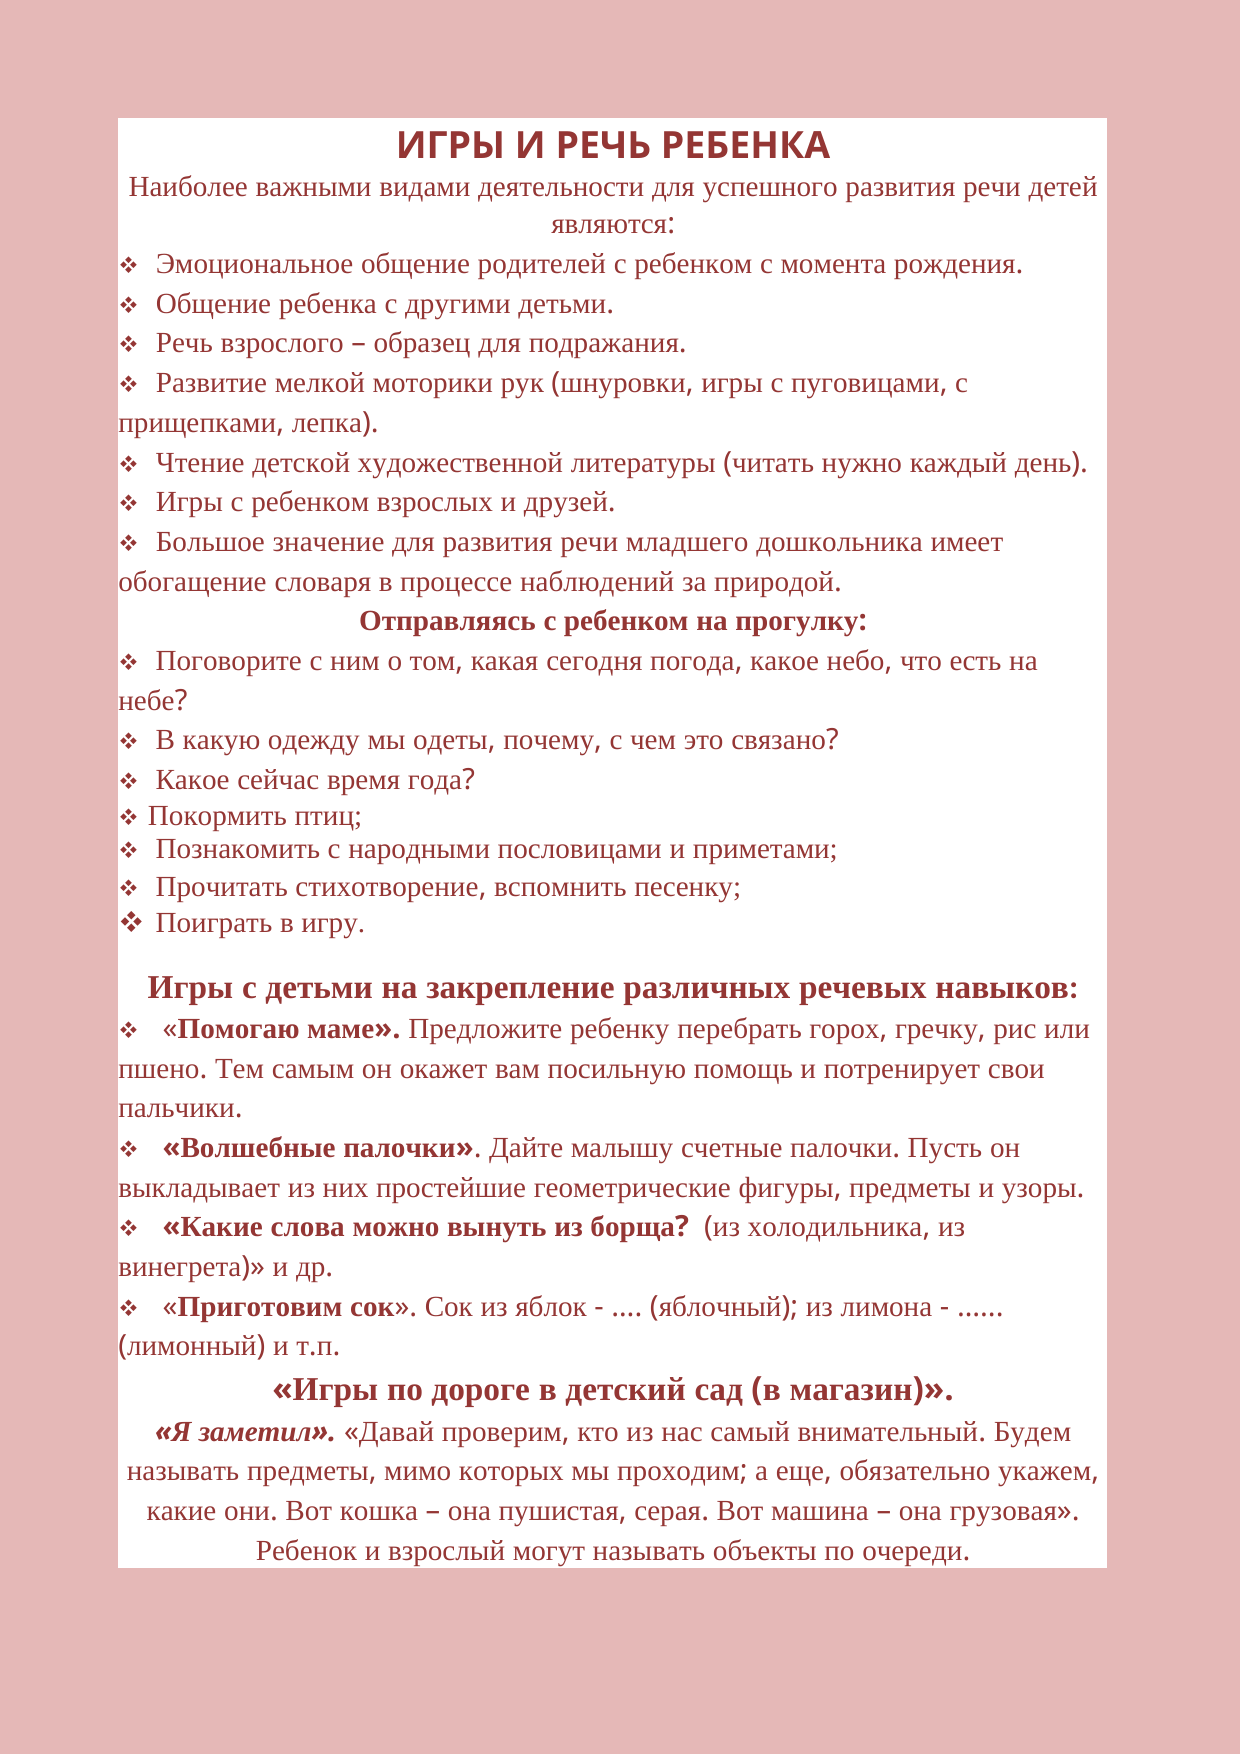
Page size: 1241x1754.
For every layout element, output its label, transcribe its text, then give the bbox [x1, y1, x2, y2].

text «Я заметил». «Давай проверим, кто из нас самый внимательный. Будем называть предметы, мимо которых мы проходим; а еще, обязательно укажем, какие они. Вот кошка – она пушистая, серая. Вот машина – она грузовая». Ребенок и взрослый могут называть объекты по очереди. [118, 1410, 1107, 1568]
list Большое значение для развития речи младшего дошкольника имеет обогащение словаря в процессе наблюдений за природой. [118, 520, 1107, 599]
list Чтение детской художественной литературы (читать нужно каждый день). [118, 441, 1107, 481]
list Речь взрослого – образец для подражания. [118, 322, 1107, 361]
list «Волшебные палочки». Дайте малышу счетные палочки. Пусть он выкладывает из них простейшие геометрические фигуры, предметы и узоры. [118, 1126, 1107, 1206]
text Наиболее важными видами деятельности для успешного развития речи детей являются: [118, 169, 1107, 242]
list Общение ребенка с другими детьми. [118, 282, 1107, 322]
text Игры с детьми на закрепление различных речевых навыков: [118, 966, 1107, 1007]
list Поговорите с ним о том, какая сегодня погода, какое небо, что есть на небе? [118, 639, 1107, 719]
list Покормить птиц; [118, 798, 1107, 832]
list Поиграть в игру. [118, 905, 1107, 938]
text Отправляясь с ребенком на прогулку: [118, 599, 1107, 639]
list «Какие слова можно вынуть из борща? (из холодильника, из винегрета)» и др. [118, 1206, 1107, 1285]
list В какую одежду мы одеты, почему, с чем это связано? [118, 719, 1107, 758]
list «Приготовим сок». Сок из яблок - …. (яблочный); из лимона - …... (лимонный) и т.п. [118, 1285, 1107, 1364]
list Игры с ребенком взрослых и друзей. [118, 481, 1107, 520]
list «Помогаю маме». Предложите ребенку перебрать горох, гречку, рис или пшено. Тем самым он окажет вам посильную помощь и потренирует свои пальчики. [118, 1007, 1107, 1126]
list Эмоциональное общение родителей с ребенком с момента рождения. [118, 242, 1107, 282]
list Прочитать стихотворение, вспомнить песенку; [118, 865, 1107, 905]
list Развитие мелкой моторики рук (шнуровки, игры с пуговицами, с прищепками, лепка). [118, 361, 1107, 441]
list Какое сейчас время года? [118, 758, 1107, 798]
text «Игры по дороге в детский сад (в магазин)». [118, 1364, 1107, 1410]
text ИГРЫ И РЕЧЬ РЕБЕНКА [118, 118, 1107, 169]
list Познакомить с народными пословицами и приметами; [118, 832, 1107, 865]
